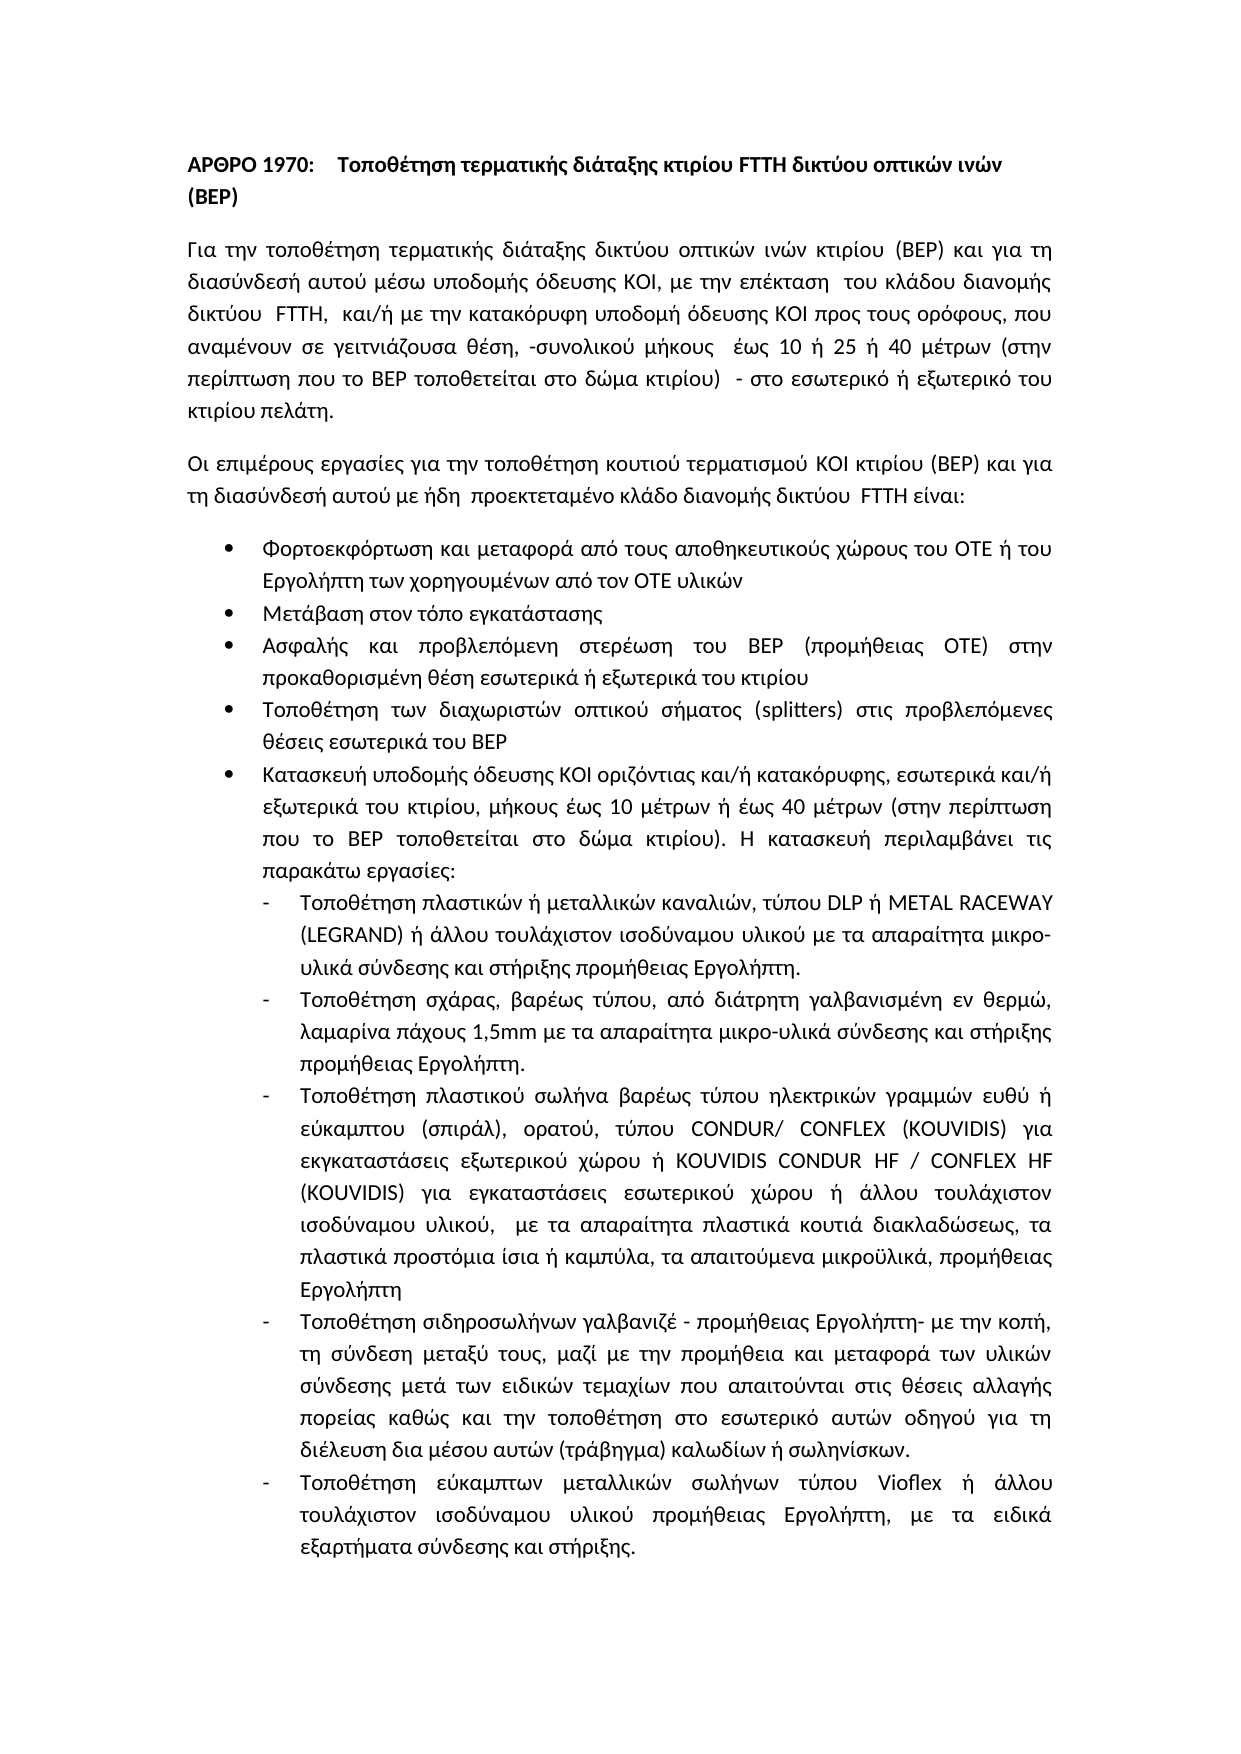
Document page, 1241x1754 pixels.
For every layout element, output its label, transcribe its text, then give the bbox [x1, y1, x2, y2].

list Τοποθέτηση των διαχωριστών οπτικού σήματος (splitters) στις προβλεπόμενες θέσεις εσωτερικά του BEP [225, 695, 1053, 756]
text ΑΡΘΡΟ 1970: Τοποθέτηση τερματικής διάταξης κτιρίου FTTH δικτύου οπτικών ινών (BEP) [187, 150, 1053, 210]
list Κατασκευή υποδομής όδευσης ΚΟΙ οριζόντιας και/ή κατακόρυφης, εσωτερικά και/ή εξωτερικά του κτιρίου, μήκους έως 10 μέτρων ή έως 40 μέτρων (στην περίπτωση που το BEP τοποθετείται στο δώμα κτιρίου). Η κατασκευή περιλαμβάνει τις παρακάτω εργασίες: [225, 760, 1053, 884]
list Τοποθέτηση σχάρας, βαρέως τύπου, από διάτρητη γαλβανισμένη εν θερμώ, λαμαρίνα πάχους 1,5mm με τα απαραίτητα μικρο-υλικά σύνδεσης και στήριξης προμήθειας Εργολήπτη. [262, 985, 1053, 1077]
list Τοποθέτηση πλαστικών ή μεταλλικών καναλιών, τύπου DLΡ ή METAL RACEWAY (LΕGRΑΝD) ή άλλου τουλάχιστον ισοδύναμου υλικού με τα απαραίτητα μικρο-υλικά σύνδεσης και στήριξης προμήθειας Εργολήπτη. [262, 888, 1053, 981]
list Μετάβαση στον τόπο εγκατάστασης [225, 599, 1053, 627]
list Τοποθέτηση εύκαμπτων μεταλλικών σωλήνων τύπου Vioflex ή άλλου τουλάχιστον ισοδύναμου υλικού προμήθειας Εργολήπτη, με τα ειδικά εξαρτήματα σύνδεσης και στήριξης. [262, 1468, 1053, 1560]
list Τοποθέτηση πλαστικού σωλήνα βαρέως τύπου ηλεκτρικών γραμμών ευθύ ή εύκαμπτου (σπιράλ), ορατού, τύπου CONDUR/ CONFLEX (KOUVIDIS) για εκγκαταστάσεις εξωτερικού χώρου ή KOUVIDIS CONDUR HF / CONFLEX HF (KOUVIDIS) για εγκαταστάσεις εσωτερικού χώρου ή άλλου τουλάχιστον ισοδύναμου υλικού, με τα απαραίτητα πλαστικά κουτιά διακλαδώσεως, τα πλαστικά προστόμια ίσια ή καμπύλα, τα απαιτούμενα μικροϋλικά, προμήθειας Εργολήπτη [262, 1082, 1053, 1303]
text Για την τοποθέτηση τερματικής διάταξης δικτύου οπτικών ινών κτιρίου (BEP) και για τη διασύνδεσή αυτού μέσω υποδομής όδευσης ΚΟΙ, με την επέκταση του κλάδου διανομής δικτύου FTTH, και/ή με την κατακόρυφη υποδομή όδευσης ΚΟΙ προς τους ορόφους, που αναμένουν σε γειτνιάζουσα θέση, -συνολικού μήκους έως 10 ή 25 ή 40 μέτρων (στην περίπτωση που το BEP τοποθετείται στο δώμα κτιρίου) - στο εσωτερικό ή εξωτερικό του κτιρίου πελάτη. [187, 235, 1053, 424]
list Φορτοεκφόρτωση και μεταφορά από τους αποθηκευτικούς χώρους του ΟΤΕ ή του Εργολήπτη των χορηγουμένων από τον ΟΤΕ υλικών [225, 534, 1053, 594]
list Ασφαλής και προβλεπόμενη στερέωση του BEP (προμήθειας ΟΤΕ) στην προκαθορισμένη θέση εσωτερικά ή εξωτερικά του κτιρίου [225, 631, 1053, 691]
text Οι επιμέρους εργασίες για την τοποθέτηση κουτιού τερματισμού KOI κτιρίου (BEP) και για τη διασύνδεσή αυτού με ήδη προεκτεταμένο κλάδο διανομής δικτύου FTTH είναι: [187, 449, 1053, 509]
list Τοποθέτηση σιδηροσωλήνων γαλβανιζέ - προμήθειας Εργολήπτη- με την κοπή, τη σύνδεση μεταξύ τους, μαζί με την προμήθεια και μεταφορά των υλικών σύνδεσης μετά των ειδικών τεμαχίων που απαιτούνται στις θέσεις αλλαγής πορείας καθώς και την τοποθέτηση στο εσωτερικό αυτών οδηγού για τη διέλευση δια μέσου αυτών (τράβηγμα) καλωδίων ή σωληνίσκων. [262, 1307, 1053, 1464]
